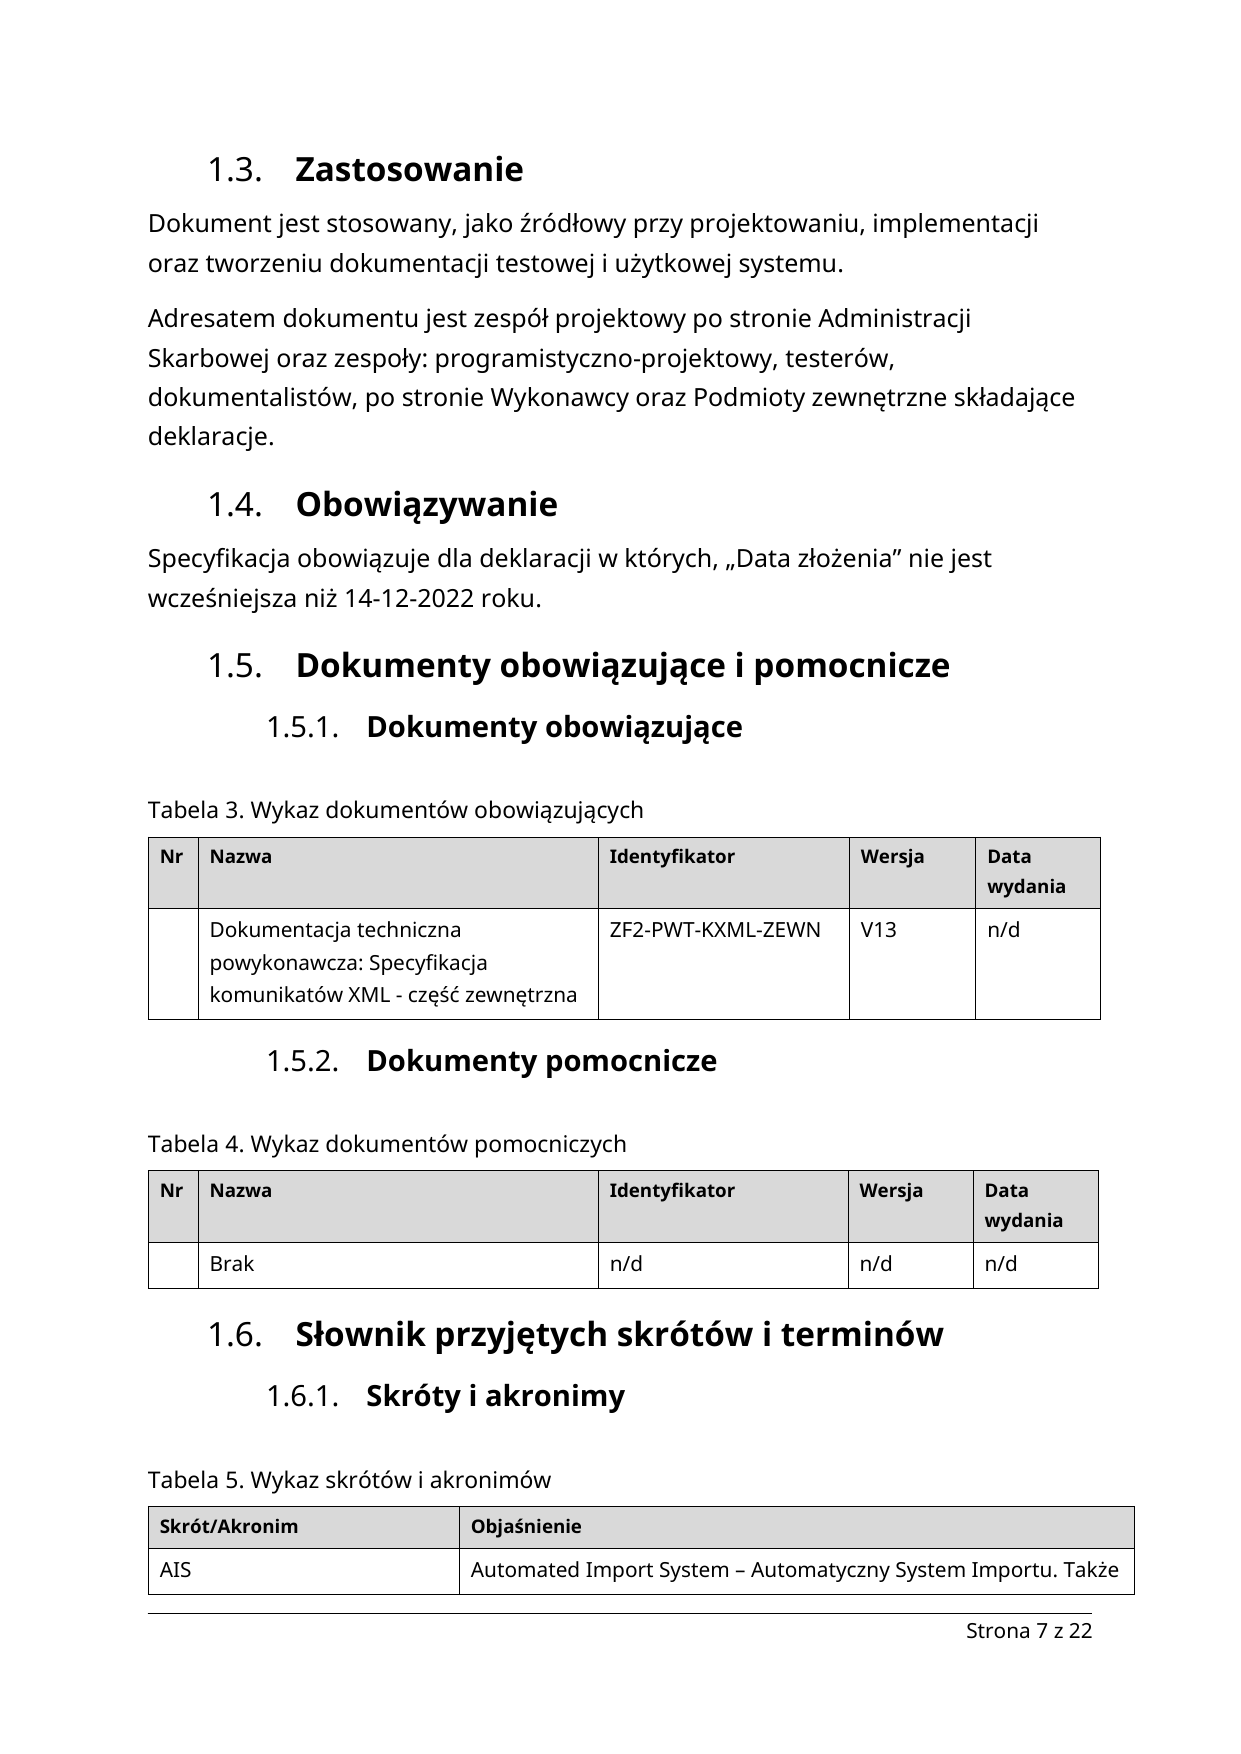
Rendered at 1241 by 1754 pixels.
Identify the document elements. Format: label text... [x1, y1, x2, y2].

text Adresatem dokumentu jest zespół projektowy po stronie Administracji Skarbowej oraz zespoły: programistyczno-projektowy, testerów, dokumentalistów, po stronie Wykonawcy oraz Podmioty zewnętrzne składające deklaracje. [148, 301, 1092, 453]
table_cell Brak [199, 1243, 598, 1287]
subtitle Dokumenty obowiązujące [266, 711, 1092, 744]
table_cell V13 [850, 909, 975, 1019]
subtitle Zastosowanie [207, 148, 1092, 189]
table_header Wersja [850, 838, 975, 908]
subtitle Dokumenty obowiązujące i pomocnicze [207, 644, 1092, 686]
table_cell [149, 1243, 198, 1287]
table_cell ZF2-PWT-KXML-ZEWN [599, 909, 849, 1019]
table_cell n/d [976, 909, 1100, 1019]
table_cell n/d [599, 1243, 848, 1287]
table_header Skrót/Akronim [149, 1507, 459, 1548]
table_cell Dokumentacja techniczna powykonawcza: Specyfikacja komunikatów XML - część zewnętrzna [199, 909, 598, 1019]
table_header Data wydania [976, 838, 1100, 908]
text Tabela 3. Wykaz dokumentów obowiązujących [148, 794, 1092, 826]
table_header Identyfikator [599, 1171, 848, 1242]
table_header Nr [149, 1171, 198, 1242]
table_cell n/d [849, 1243, 973, 1287]
table_header Identyfikator [599, 838, 849, 908]
table_header Nazwa [199, 838, 598, 908]
table_header Nazwa [199, 1171, 598, 1242]
table_cell [149, 909, 198, 1019]
text Dokument jest stosowany, jako źródłowy przy projektowaniu, implementacji oraz tworzeniu dokumentacji testowej i użytkowej systemu. [148, 206, 1092, 279]
table_cell n/d [974, 1243, 1098, 1287]
table_header Data wydania [974, 1171, 1098, 1242]
subtitle Słownik przyjętych skrótów i terminów [207, 1313, 1092, 1355]
table_header Wersja [849, 1171, 973, 1242]
subtitle Dokumenty pomocnicze [266, 1045, 1092, 1078]
subtitle Obowiązywanie [207, 483, 1092, 524]
text Tabela 5. Wykaz skrótów i akronimów [148, 1463, 1092, 1495]
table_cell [460, 1549, 1134, 1593]
text Tabela 4. Wykaz dokumentów pomocniczych [148, 1128, 1092, 1159]
table_header Nr [149, 838, 198, 908]
table_cell AIS [149, 1549, 459, 1593]
subtitle Skróty i akronimy [266, 1380, 1092, 1413]
table_header Objaśnienie [460, 1507, 1134, 1548]
text Specyfikacja obowiązuje dla deklaracji w których, „Data złożenia” nie jest wcześniejsza niż 14-12-2022 roku. [148, 541, 1092, 614]
